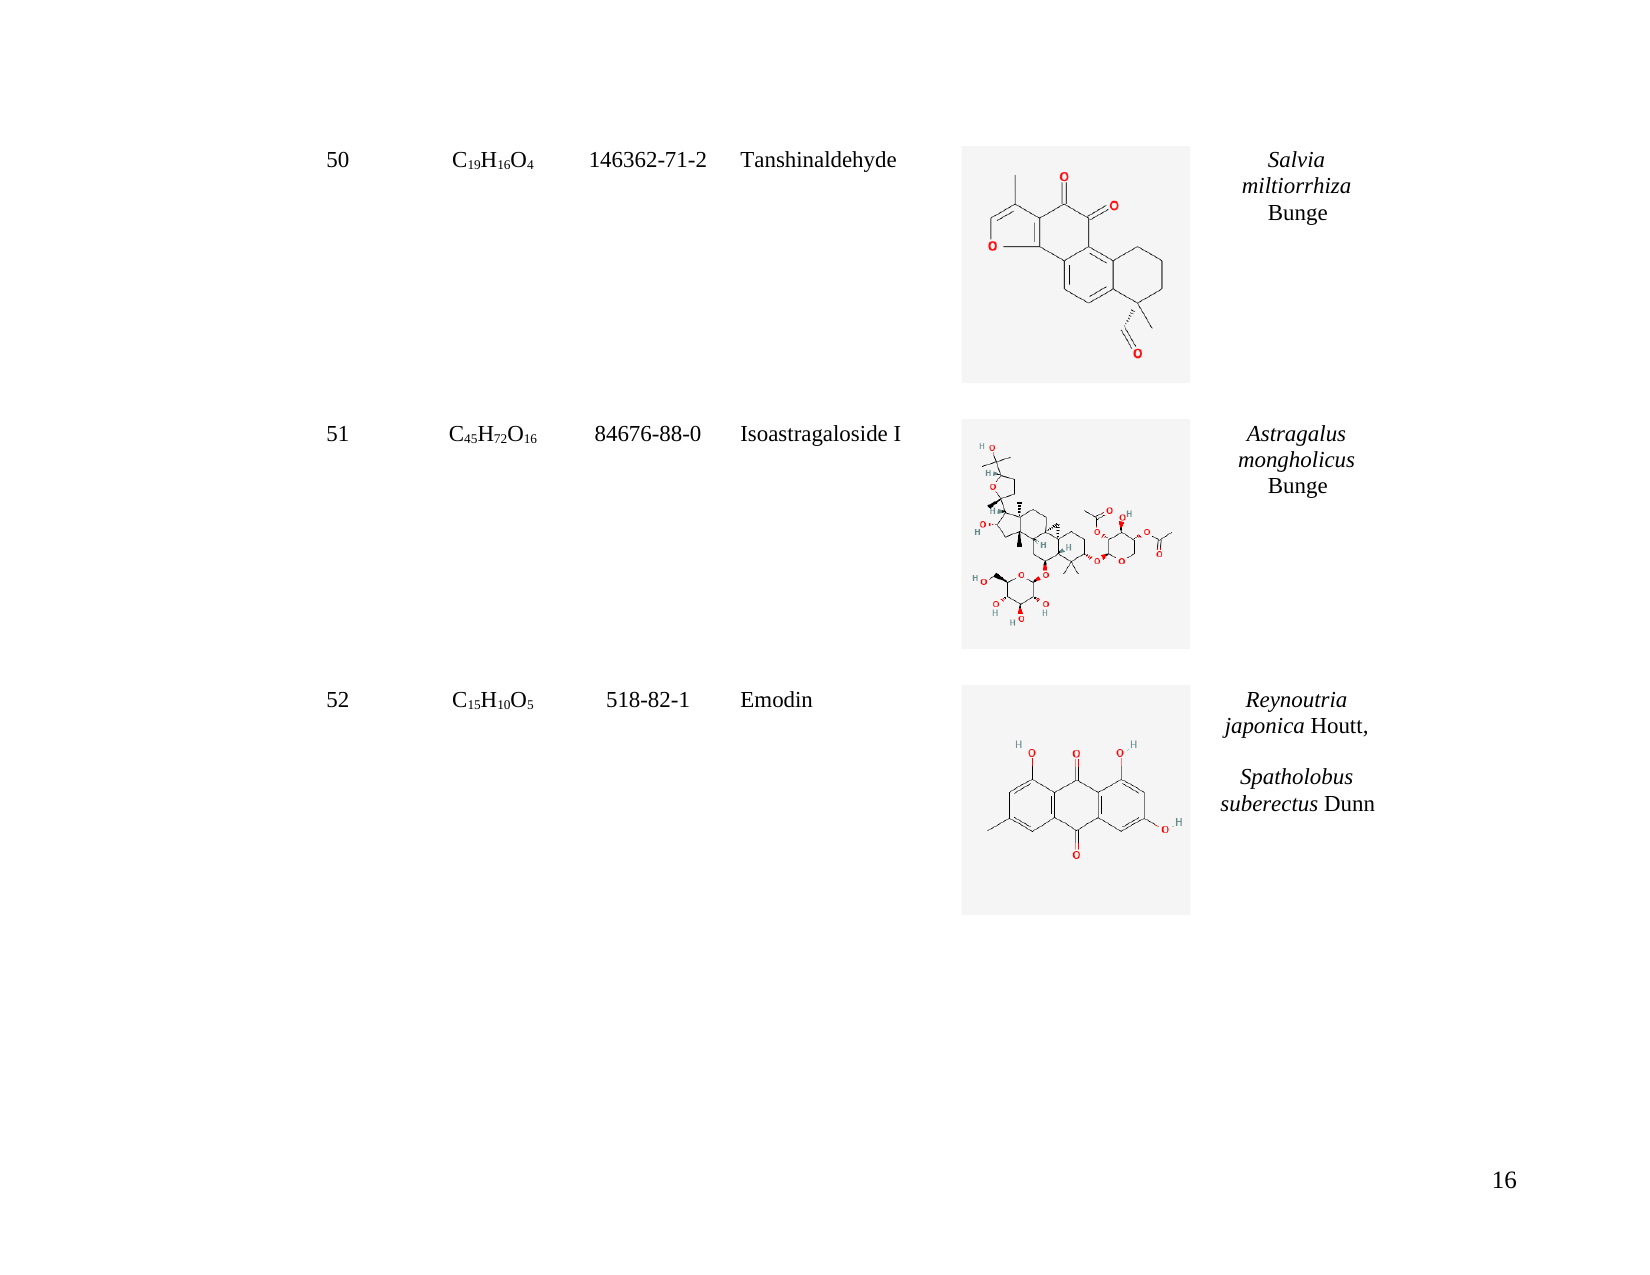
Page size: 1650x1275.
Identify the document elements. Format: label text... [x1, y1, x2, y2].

table_cell Isoastragaloside I [729, 407, 950, 673]
table_cell 84676-88-0 [566, 407, 729, 673]
table_cell [950, 134, 1201, 407]
picture [961, 146, 1191, 383]
table_cell Reynoutria japonica Houtt, Spatholobus suberectus Dunn [1201, 673, 1393, 939]
table_cell Salvia miltiorrhiza Bunge [1201, 134, 1393, 407]
table_cell Emodin [729, 673, 950, 939]
table_cell Astragalus mongholicus Bunge [1201, 407, 1393, 673]
table_cell 52 [256, 673, 419, 939]
table_cell 50 [256, 134, 419, 407]
table_cell [950, 407, 1201, 673]
picture [961, 685, 1191, 915]
table_cell 146362-71-2 [566, 134, 729, 407]
table_cell C45H72O16 [419, 407, 566, 673]
table_cell [950, 673, 1201, 939]
table_cell 518-82-1 [566, 673, 729, 939]
table_cell 51 [256, 407, 419, 673]
table_cell C15H10O5 [419, 673, 566, 939]
table_cell Tanshinaldehyde [729, 134, 950, 407]
picture [961, 419, 1191, 649]
table_cell C19H16O4 [419, 134, 566, 407]
